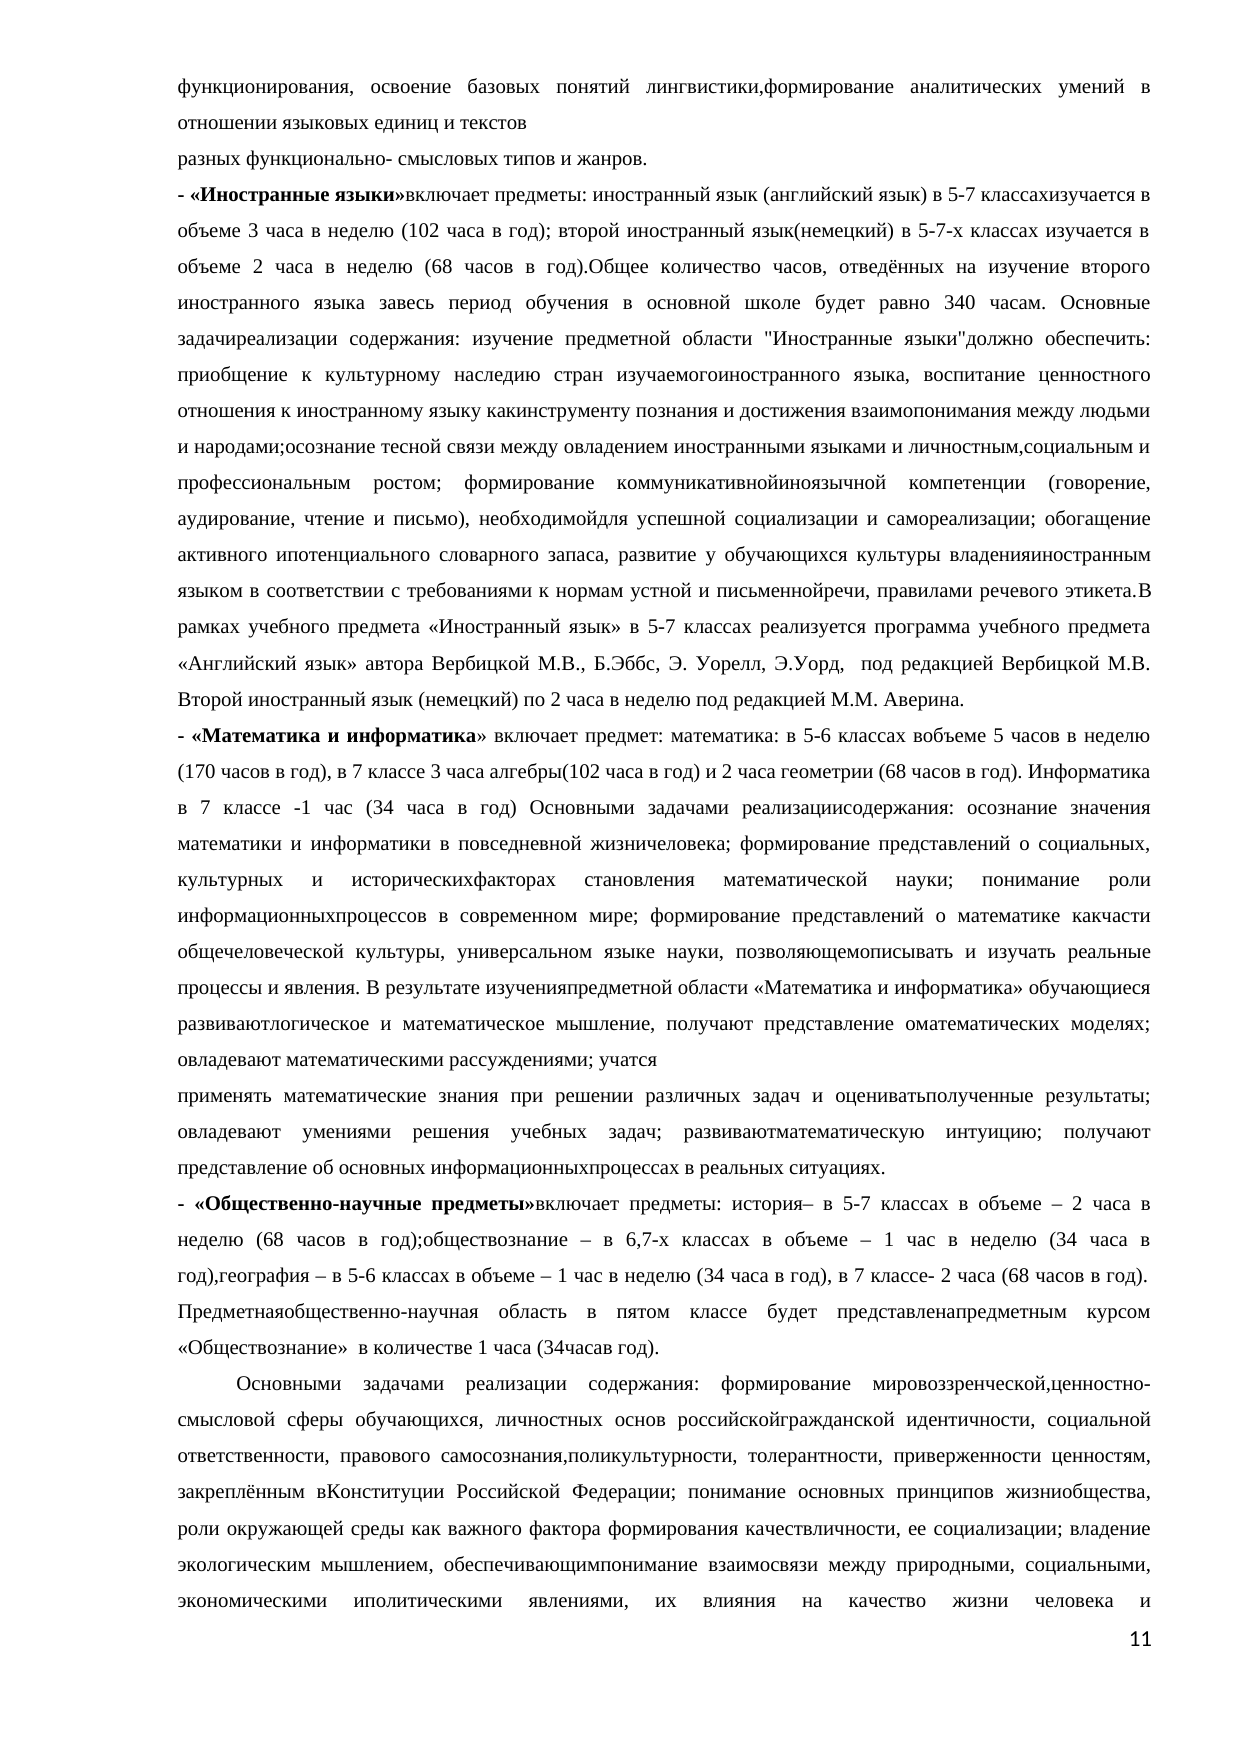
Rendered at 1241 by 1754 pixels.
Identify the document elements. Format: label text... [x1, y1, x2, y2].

text применять математические знания при решении различных задач и оцениватьполученные результаты; овладевают умениями решения учебных задач; развиваютматематическую интуицию; получают представление об основных информационныхпроцессах в реальных ситуациях. [177, 1083, 1152, 1179]
text разных функционально- смысловых типов и жанров. [177, 146, 1152, 170]
text - «Общественно-научные предметы»включает предметы: история– в 5-7 классах в объеме – 2 часа в неделю (68 часов в год);обществознание – в 6,7-х классах в объеме – 1 час в неделю (34 часа в год),география – в 5-6 классах в объеме – 1 час в неделю (34 часа в год), в 7 классе- 2 часа (68 часов в год). Предметнаяобщественно-научная область в пятом классе будет представленапредметным курсом «Обществознание» в количестве 1 часа (34часав год). [177, 1191, 1152, 1359]
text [177, 1371, 1152, 1612]
text - «Иностранные языки»включает предметы: иностранный язык (английский язык) в 5-7 классахизучается в объеме 3 часа в неделю (102 часа в год); второй иностранный язык(немецкий) в 5-7-х классах изучается в объеме 2 часа в неделю (68 часов в год).Общее количество часов, отведённых на изучение второго иностранного языка завесь период обучения в основной школе будет равно 340 часам. Основные задачиреализации содержания: изучение предметной области "Иностранные языки"должно обеспечить: приобщение к культурному наследию стран изучаемогоиностранного языка, воспитание ценностного отношения к иностранному языку какинструменту познания и достижения взаимопонимания между людьми и народами;осознание тесной связи между овладением иностранными языками и личностным,социальным и профессиональным ростом; формирование коммуникативнойиноязычной компетенции (говорение, аудирование, чтение и письмо), необходимойдля успешной социализации и самореализации; обогащение активного ипотенциального словарного запаса, развитие у обучающихся культуры владенияиностранным языком в соответствии с требованиями к нормам устной и письменнойречи, правилами речевого этикета.В рамках учебного предмета «Иностранный язык» в 5-7 классах реализуется программа учебного предмета «Английский язык» автора Вербицкой М.В., Б.Эббс, Э. Уорелл, Э.Уорд, под редакцией Вербицкой М.В. Второй иностранный язык (немецкий) по 2 часа в неделю под редакцией М.М. Аверина. [177, 182, 1152, 711]
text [177, 74, 1152, 134]
text - «Математика и информатика» включает предмет: математика: в 5-6 классах вобъеме 5 часов в неделю (170 часов в год), в 7 классе 3 часа алгебры(102 часа в год) и 2 часа геометрии (68 часов в год). Информатика в 7 классе -1 час (34 часа в год) Основными задачами реализациисодержания: осознание значения математики и информатики в повседневной жизничеловека; формирование представлений о социальных, культурных и историческихфакторах становления математической науки; понимание роли информационныхпроцессов в современном мире; формирование представлений о математике какчасти общечеловеческой культуры, универсальном языке науки, позволяющемописывать и изучать реальные процессы и явления. В результате изученияпредметной области «Математика и информатика» обучающиеся развиваютлогическое и математическое мышление, получают представление оматематических моделях; овладевают математическими рассуждениями; учатся [177, 723, 1152, 1071]
